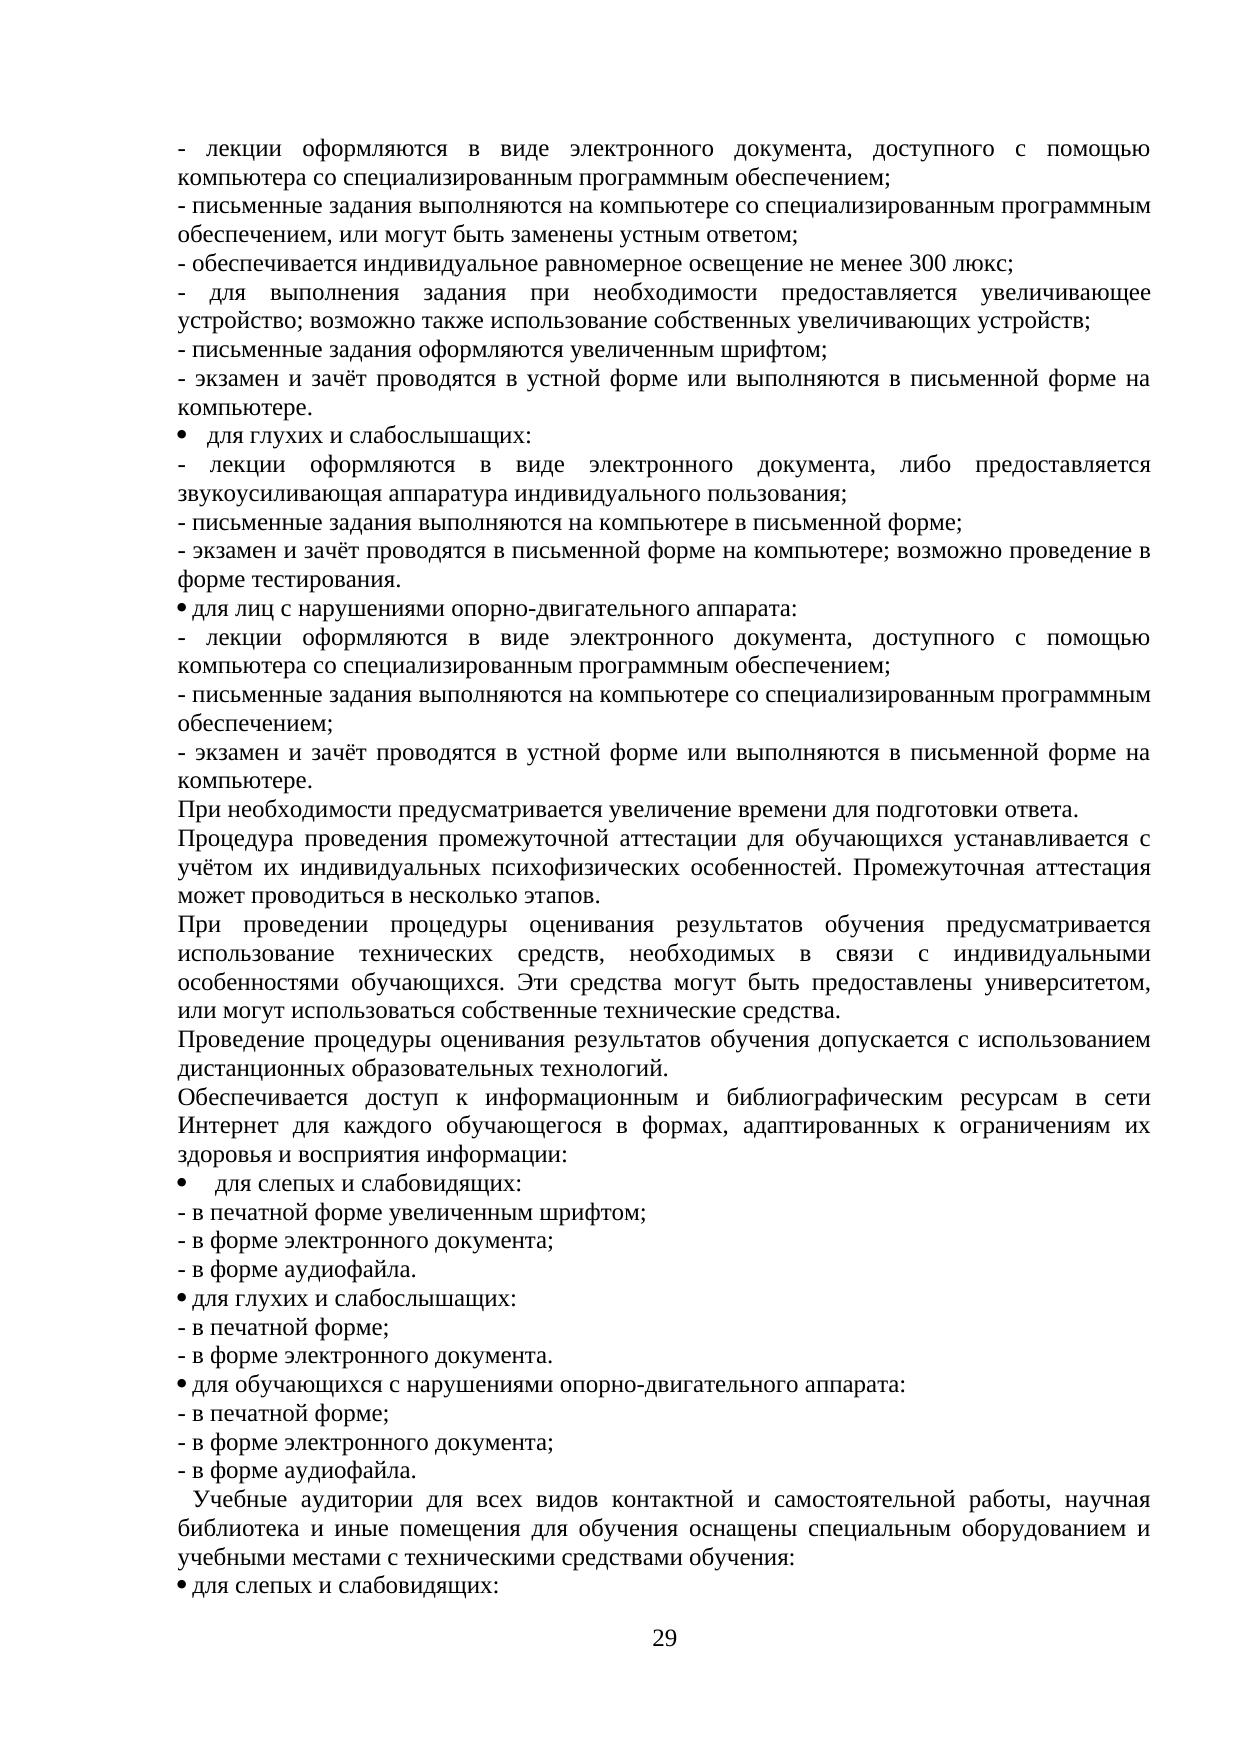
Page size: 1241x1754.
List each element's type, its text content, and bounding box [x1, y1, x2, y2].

text - лекции оформляются в виде электронного документа, доступного с помощью компьютера со специализированным программным обеспечением; [177, 133, 1152, 190]
text Проведение процедуры оценивания результатов обучения допускается с использованием дистанционных образовательных технологий. [177, 1024, 1152, 1082]
text - лекции оформляются в виде электронного документа, либо предоставляется звукоусиливающая аппаратура индивидуального пользования; [177, 449, 1152, 507]
list для обучающихся с нарушениями опорно-двигательного аппарата: [177, 1369, 1152, 1398]
text - для выполнения задания при необходимости предоставляется увеличивающее устройство; возможно также использование собственных увеличивающих устройств; [177, 277, 1152, 334]
text - в форме аудиофайла. [177, 1455, 1152, 1484]
text - в печатной форме; [177, 1312, 1152, 1340]
text - в форме электронного документа. [177, 1340, 1152, 1369]
text - обеспечивается индивидуальное равномерное освещение не менее 300 люкс; [177, 248, 1152, 277]
text - лекции оформляются в виде электронного документа, доступного с помощью компьютера со специализированным программным обеспечением; [177, 622, 1152, 679]
text - экзамен и зачёт проводятся в письменной форме на компьютере; возможно проведение в форме тестирования. [177, 535, 1152, 593]
text - письменные задания выполняются на компьютере в письменной форме; [177, 507, 1152, 535]
text - в форме аудиофайла. [177, 1254, 1152, 1283]
text - в форме электронного документа; [177, 1225, 1152, 1254]
text - письменные задания выполняются на компьютере со специализированным программным обеспечением; [177, 679, 1152, 737]
list для слепых и слабовидящих: [177, 1570, 1152, 1599]
text При необходимости предусматривается увеличение времени для подготовки ответа. [177, 794, 1152, 823]
list для лиц с нарушениями опорно-двигательного аппарата: [177, 593, 1152, 622]
text - письменные задания выполняются на компьютере со специализированным программным обеспечением, или могут быть заменены устным ответом; [177, 190, 1152, 248]
text Процедура проведения промежуточной аттестации для обучающихся устанавливается с учётом их индивидуальных психофизических особенностей. Промежуточная аттестация может проводиться в несколько этапов. [177, 823, 1152, 909]
text - письменные задания оформляются увеличенным шрифтом; [177, 334, 1152, 363]
text - в печатной форме; [177, 1398, 1152, 1427]
text При проведении процедуры оценивания результатов обучения предусматривается использование технических средств, необходимых в связи с индивидуальными особенностями обучающихся. Эти средства могут быть предоставлены университетом, или могут использоваться собственные технические средства. [177, 909, 1152, 1024]
text Учебные аудитории для всех видов контактной и самостоятельной работы, научная библиотека и иные помещения для обучения оснащены специальным оборудованием и учебными местами с техническими средствами обучения: [177, 1484, 1152, 1570]
text - экзамен и зачёт проводятся в устной форме или выполняются в письменной форме на компьютере. [177, 737, 1152, 794]
list для глухих и слабослышащих: [177, 420, 1152, 449]
list для глухих и слабослышащих: [177, 1283, 1152, 1312]
text - в форме электронного документа; [177, 1427, 1152, 1455]
text - в печатной форме увеличенным шрифтом; [177, 1197, 1152, 1225]
text - экзамен и зачёт проводятся в устной форме или выполняются в письменной форме на компьютере. [177, 363, 1152, 420]
list для слепых и слабовидящих: [177, 1168, 1152, 1197]
text Обеспечивается доступ к информационным и библиографическим ресурсам в сети Интернет для каждого обучающегося в формах, адаптированных к ограничениям их здоровья и восприятия информации: [177, 1082, 1152, 1168]
